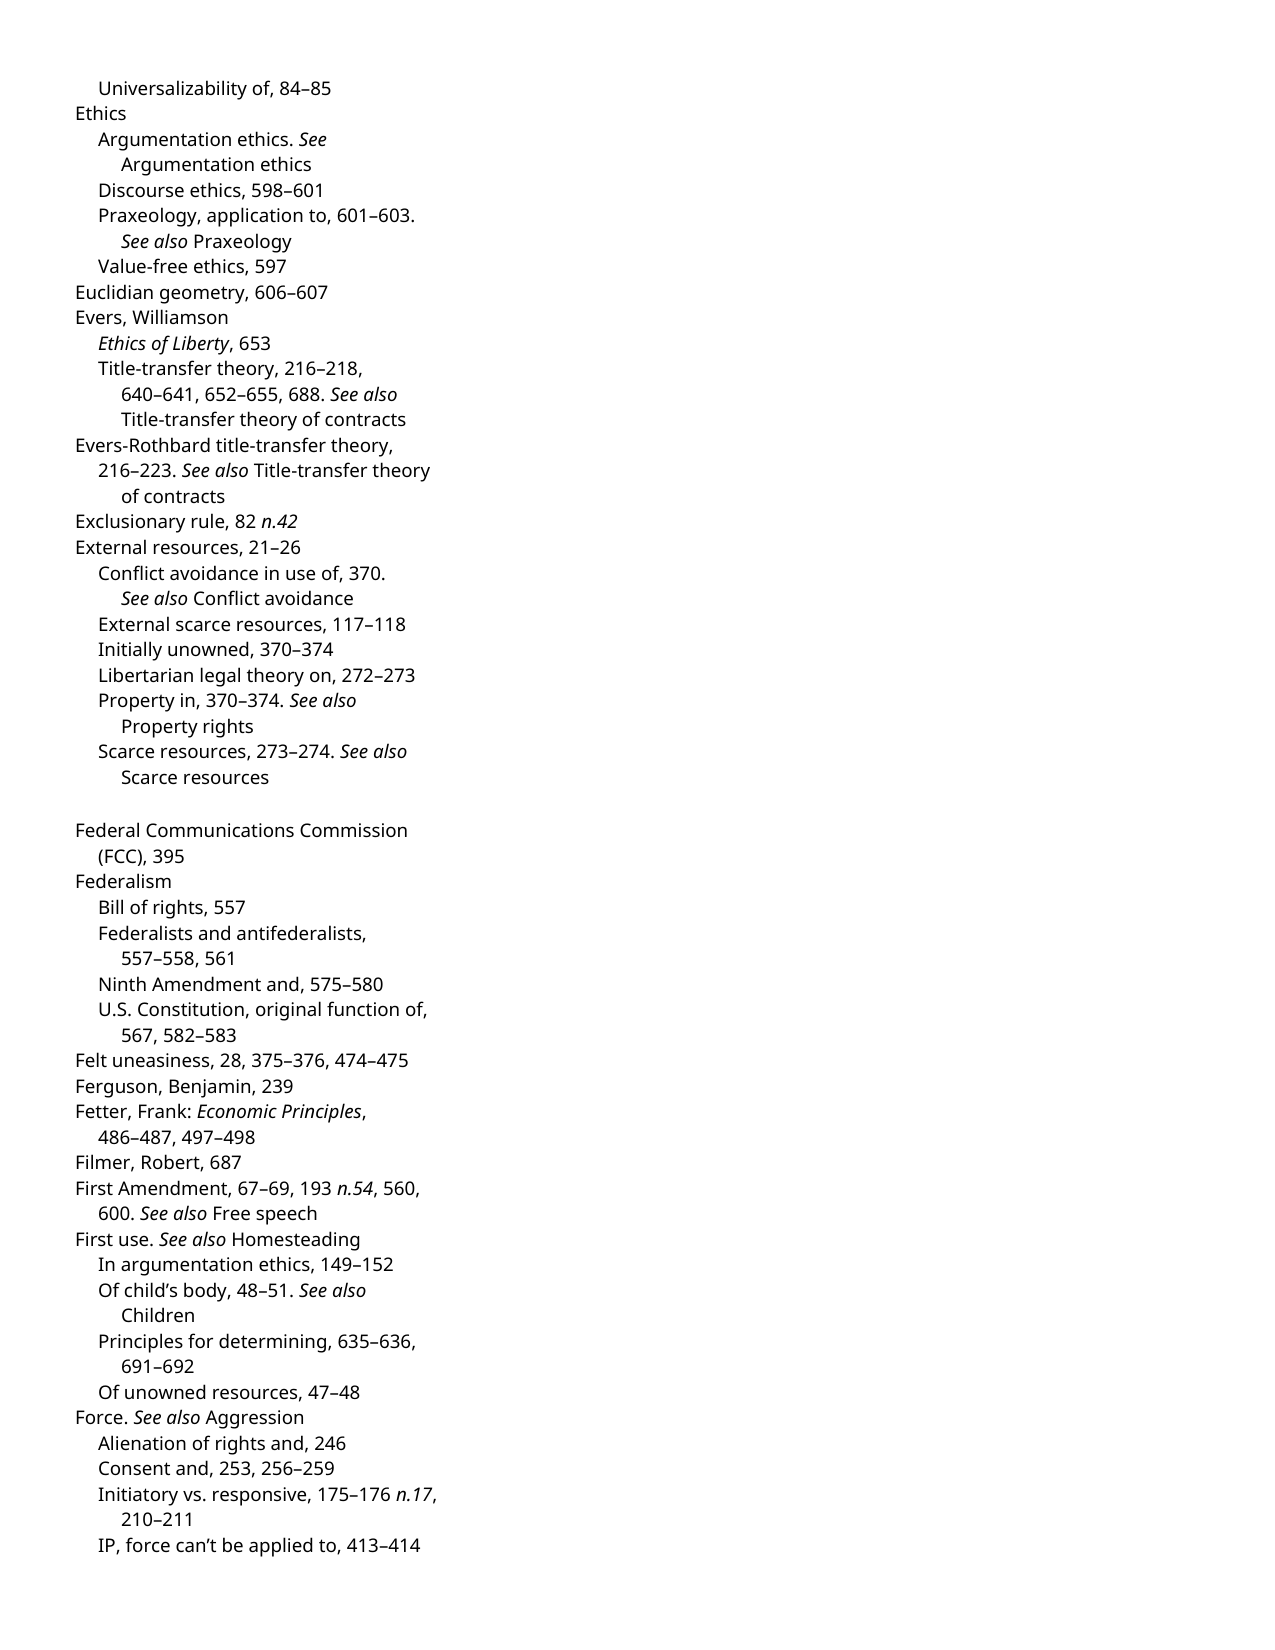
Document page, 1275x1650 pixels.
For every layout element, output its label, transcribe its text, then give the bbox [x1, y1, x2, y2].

text Federalism [75, 869, 1200, 894]
text External scarce resources, 117–118 [75, 611, 1200, 636]
text Ethics [75, 101, 1200, 126]
text Conflict avoidance in use of, 370. See also Conflict avoidance [75, 560, 1200, 611]
text Ninth Amendment and, 575–580 [75, 971, 1200, 996]
text Title-transfer theory, 216–218, 640–641, 652–655, 688. See also Title-transfer theory of contracts [75, 356, 1200, 432]
text Consent and, 253, 256–259 [75, 1456, 1200, 1481]
text First use. See also Homesteading [75, 1226, 1200, 1252]
text Discourse ethics, 598–601 [75, 177, 1200, 203]
text Evers, Williamson [75, 305, 1200, 330]
text Federalists and antifederalists, 557–558, 561 [75, 920, 1200, 971]
text Principles for determining, 635–636, 691–692 [75, 1328, 1200, 1379]
text External resources, 21–26 [75, 534, 1200, 560]
text Felt uneasiness, 28, 375–376, 474–475 [75, 1047, 1200, 1073]
text In argumentation ethics, 149–152 [75, 1252, 1200, 1277]
text First Amendment, 67–69, 193 n.54, 560, 600. See also Free speech [75, 1175, 1200, 1226]
text Force. See also Aggression [75, 1405, 1200, 1430]
text Euclidian geometry, 606–607 [75, 279, 1200, 305]
text Praxeology, application to, 601–603. See also Praxeology [75, 203, 1200, 254]
text Argumentation ethics. See Argumentation ethics [75, 126, 1200, 177]
text Evers-Rothbard title-transfer theory, 216–223. See also Title-transfer theory of contracts [75, 432, 1200, 509]
text Ferguson, Benjamin, 239 [75, 1073, 1200, 1098]
text Ethics of Liberty, 653 [75, 330, 1200, 356]
text Initiatory vs. responsive, 175–176 n.17, 210–211 [75, 1481, 1200, 1532]
text Of child’s body, 48–51. See also Children [75, 1277, 1200, 1328]
text Federal Communications Commission (FCC), 395 [75, 818, 1200, 869]
text Initially unowned, 370–374 [75, 636, 1200, 662]
text Exclusionary rule, 82 n.42 [75, 509, 1200, 534]
text Filmer, Robert, 687 [75, 1149, 1200, 1175]
text Value-free ethics, 597 [75, 254, 1200, 279]
text Of unowned resources, 47–48 [75, 1379, 1200, 1405]
text Universalizability of, 84–85 [75, 75, 1200, 101]
text Fetter, Frank: Economic Principles, 486–487, 497–498 [75, 1098, 1200, 1149]
text IP, force can’t be applied to, 413–414 [75, 1532, 1200, 1558]
text U.S. Constitution, original function of, 567, 582–583 [75, 996, 1200, 1047]
text Bill of rights, 557 [75, 894, 1200, 920]
text Alienation of rights and, 246 [75, 1430, 1200, 1456]
text Property in, 370–374. See also Property rights [75, 687, 1200, 738]
text Libertarian legal theory on, 272–273 [75, 662, 1200, 687]
text Scarce resources, 273–274. See also Scarce resources [75, 738, 1200, 789]
